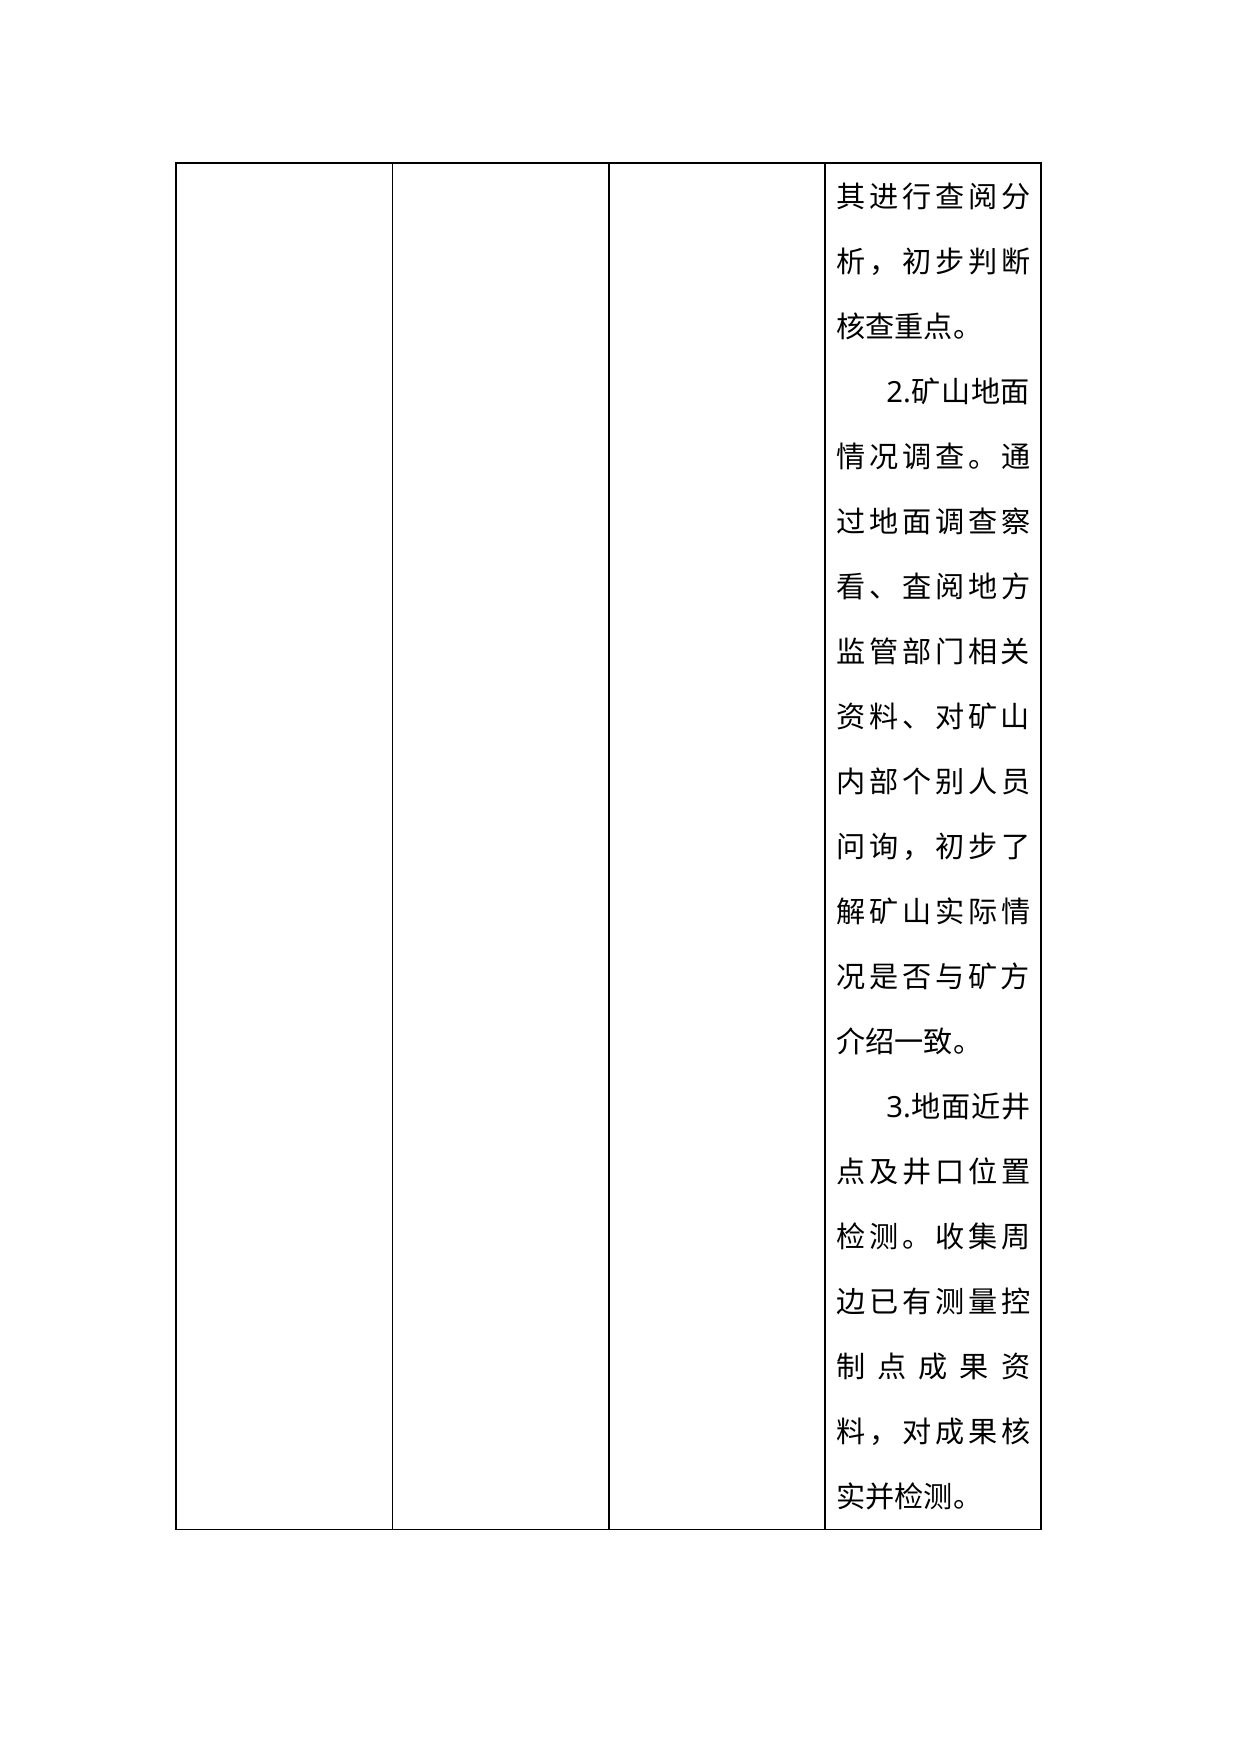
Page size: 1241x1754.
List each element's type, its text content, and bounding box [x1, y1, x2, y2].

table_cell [826, 164, 1040, 1528]
table_cell 1 [393, 164, 608, 1528]
table_cell [177, 164, 392, 1528]
table_cell [610, 164, 824, 1528]
